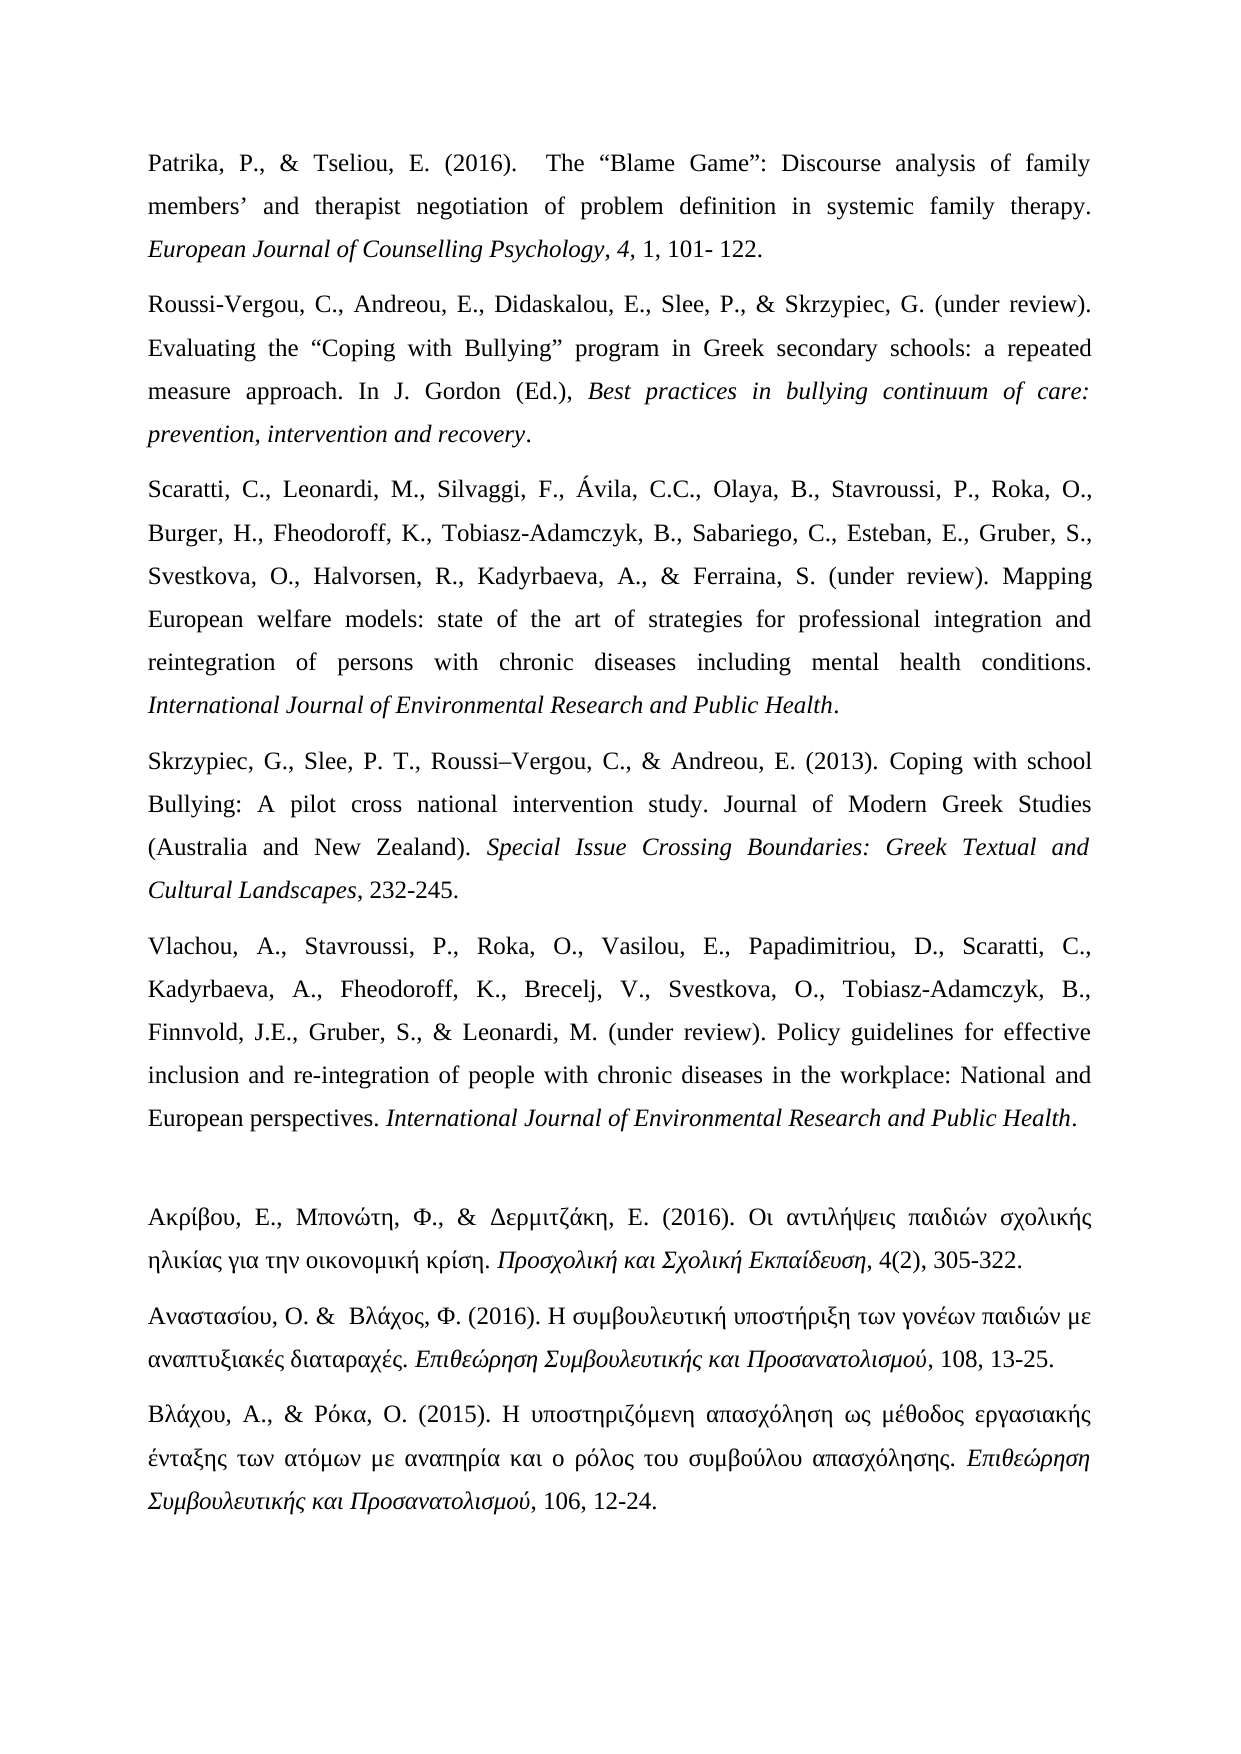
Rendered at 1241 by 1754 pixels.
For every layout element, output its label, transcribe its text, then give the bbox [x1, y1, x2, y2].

text Roussi-Vergou, C., Andreou, E., Didaskalou, E., Slee, P., & Skrzypiec, G. (under review). Evaluating the “Coping with Bullying” program in Greek secondary schools: a repeated measure approach. In J. Gordon (Ed.), Best practices in bullying continuum of care: prevention, intervention and recovery. [148, 289, 1092, 448]
text Ακρίβου, Ε., Μπονώτη, Φ., & Δερμιτζάκη, Ε. (2016). Οι αντιλήψεις παιδιών σχολικής ηλικίας για την οικονομική κρίση. Προσχολική και Σχολική Εκπαίδευση, 4(2), 305-322. [148, 1202, 1092, 1274]
text Αναστασίου, Ο. & Βλάχος, Φ. (2016). Η συμβουλευτική υποστήριξη των γονέων παιδιών με αναπτυξιακές διαταραχές. Επιθεώρηση Συμβουλευτικής και Προσανατολισμού, 108, 13-25. [148, 1301, 1092, 1373]
text Scaratti, C., Leonardi, M., Silvaggi, F., Ávila, C.C., Olaya, B., Stavroussi, P., Roka, O., Burger, H., Fheodoroff, K., Tobiasz-Adamczyk, B., Sabariego, C., Esteban, E., Gruber, S., Svestkova, O., Halvorsen, R., Kadyrbaeva, A., & Ferraina, S. (under review). Mapping European welfare models: state of the art of strategies for professional integration and reintegration of persons with chronic diseases including mental health conditions. International Journal of Environmental Research and Public Health. [148, 474, 1092, 719]
text Skrzypiec, G., Slee, P. T., Roussi–Vergou, C., & Andreou, E. (2013). Coping with school Bullying: A pilot cross national intervention study. Journal of Modern Greek Studies (Australia and New Zealand). Special Issue Crossing Boundaries: Greek Textual and Cultural Landscapes, 232-245. [148, 746, 1092, 904]
text Βλάχου, Α., & Ρόκα, Ο. (2015). Η υποστηριζόμενη απασχόληση ως μέθοδος εργασιακής ένταξης των ατόμων με αναπηρία και ο ρόλος του συμβούλου απασχόλησης. Επιθεώρηση Συμβουλευτικής και Προσανατολισμού, 106, 12-24. [148, 1399, 1092, 1514]
text Vlachou, Α., Stavroussi, P., Roka, O., Vasilou, E., Papadimitriou, D., Scaratti, C., Kadyrbaeva, A., Fheodoroff, K., Brecelj, V., Svestkova, O., Tobiasz-Adamczyk, B., Finnvold, J.E., Gruber, S., & Leonardi, M. (under review). Policy guidelines for effective inclusion and re-integration of people with chronic diseases in the workplace: National and European perspectives. International Journal of Environmental Research and Public Health. [148, 931, 1092, 1132]
text Patrika, P., & Tseliou, E. (2016). The “Blame Game”: Discourse analysis of family members’ and therapist negotiation of problem definition in systemic family therapy. European Journal of Counselling Psychology, 4, 1, 101- 122. [148, 148, 1092, 263]
